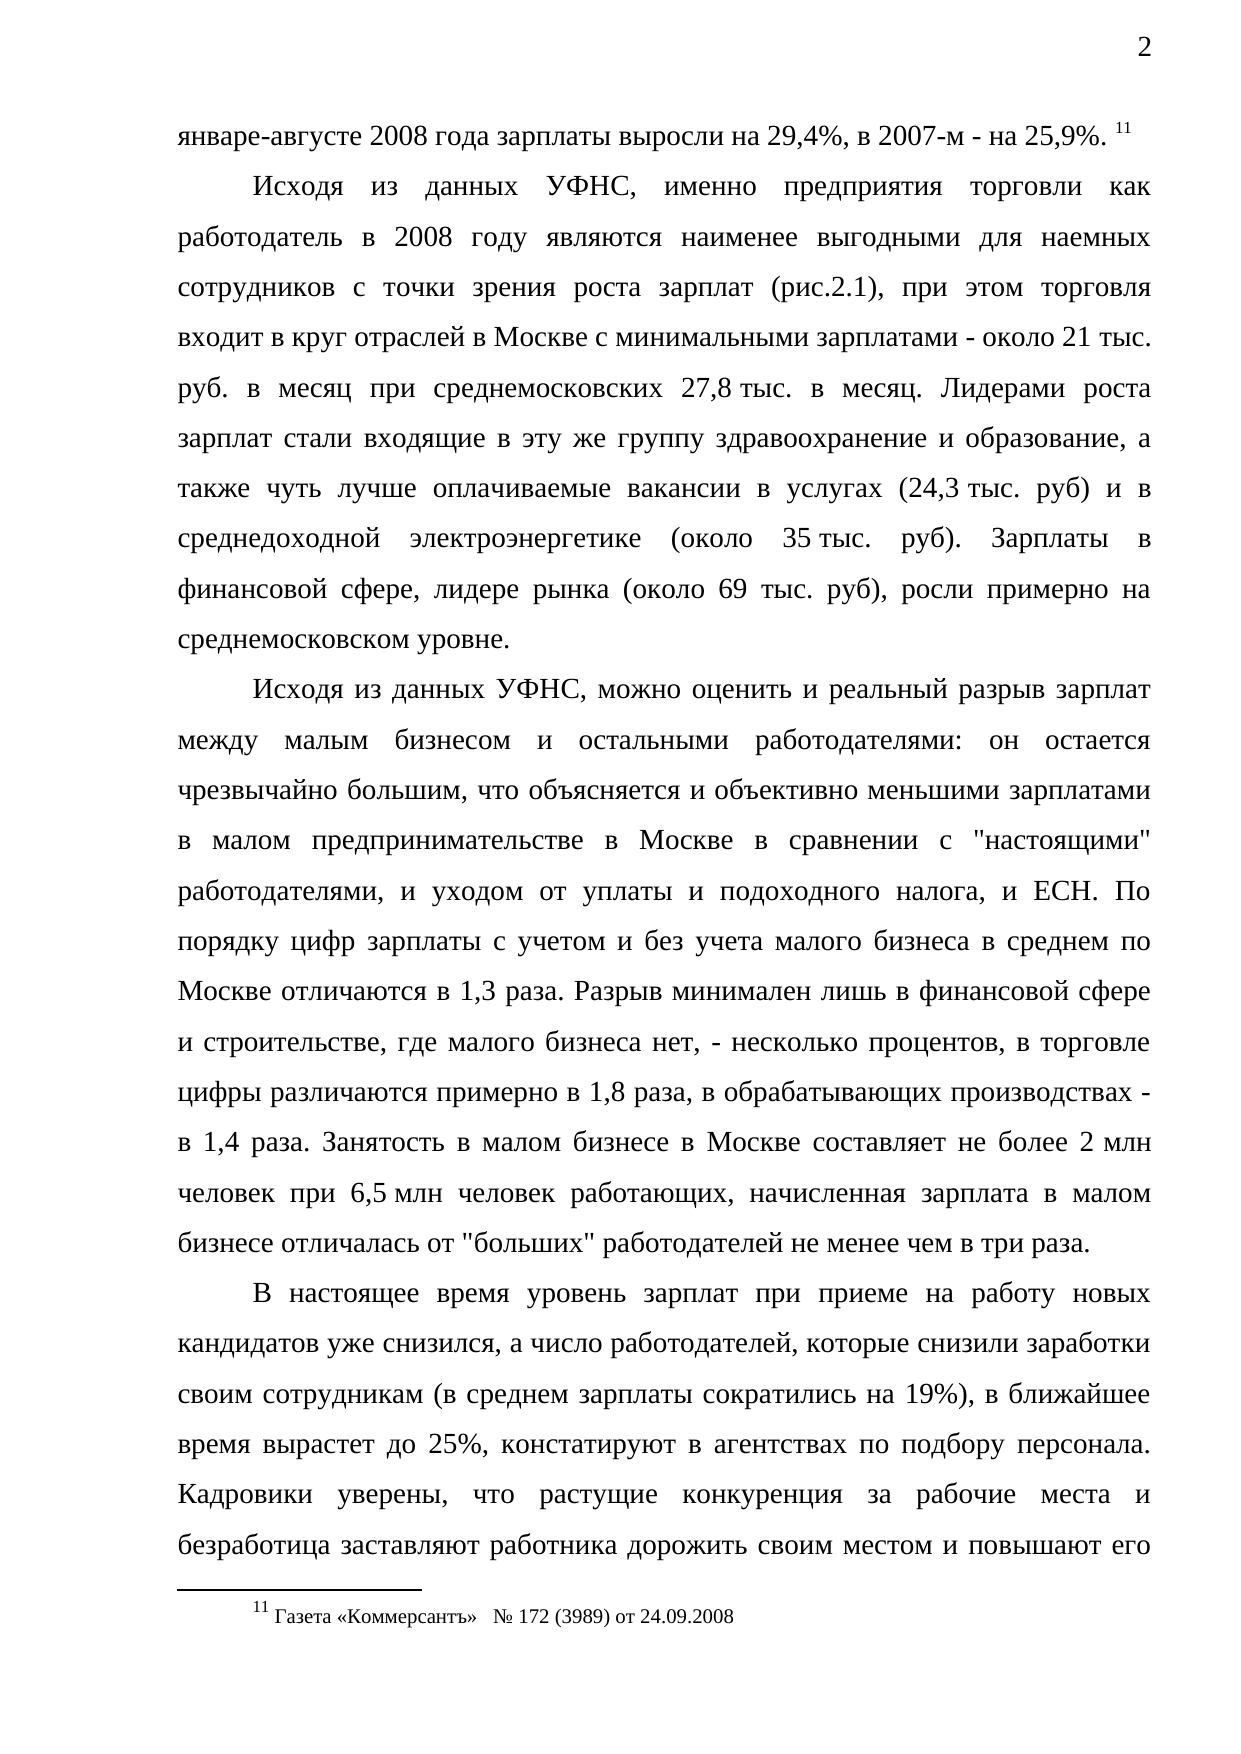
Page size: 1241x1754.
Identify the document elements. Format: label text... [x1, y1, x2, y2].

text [177, 1275, 1152, 1560]
text Исходя из данных УФНС, именно предприятия торговли как работодатель в 2008 году являются наименее выгодными для наемных сотрудников с точки зрения роста зарплат (рис.2.1), при этом торговля входит в круг отраслей в Москве с минимальными зарплатами - около 21 тыс. руб. в месяц при среднемосковских 27,8 тыс. в месяц. Лидерами роста зарплат стали входящие в эту же группу здравоохранение и образование, а также чуть лучше оплачиваемые вакансии в услугах (24,3 тыс. руб) и в среднедоходной электроэнергетике (около 35 тыс. руб). Зарплаты в финансовой сфере, лидере рынка (около 69 тыс. руб), росли примерно на среднемосковском уровне. [177, 168, 1152, 655]
text Исходя из данных УФНС, можно оценить и реальный разрыв зарплат между малым бизнесом и остальными работодателями: он остается чрезвычайно большим, что объясняется и объективно меньшими зарплатами в малом предпринимательстве в Москве в сравнении с "настоящими" работодателями, и уходом от уплаты и подоходного налога, и ЕСН. По порядку цифр зарплаты с учетом и без учета малого бизнеса в среднем по Москве отличаются в 1,3 раза. Разрыв минимален лишь в финансовой сфере и строительстве, где малого бизнеса нет, - несколько процентов, в торговле цифры различаются примерно в 1,8 раза, в обрабатывающих производствах - в 1,4 раза. Занятость в малом бизнесе в Москве составляет не более 2 млн человек при 6,5 млн человек работающих, начисленная зарплата в малом бизнесе отличалась от "больших" работодателей не менее чем в три раза. [177, 672, 1152, 1258]
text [177, 118, 1152, 152]
